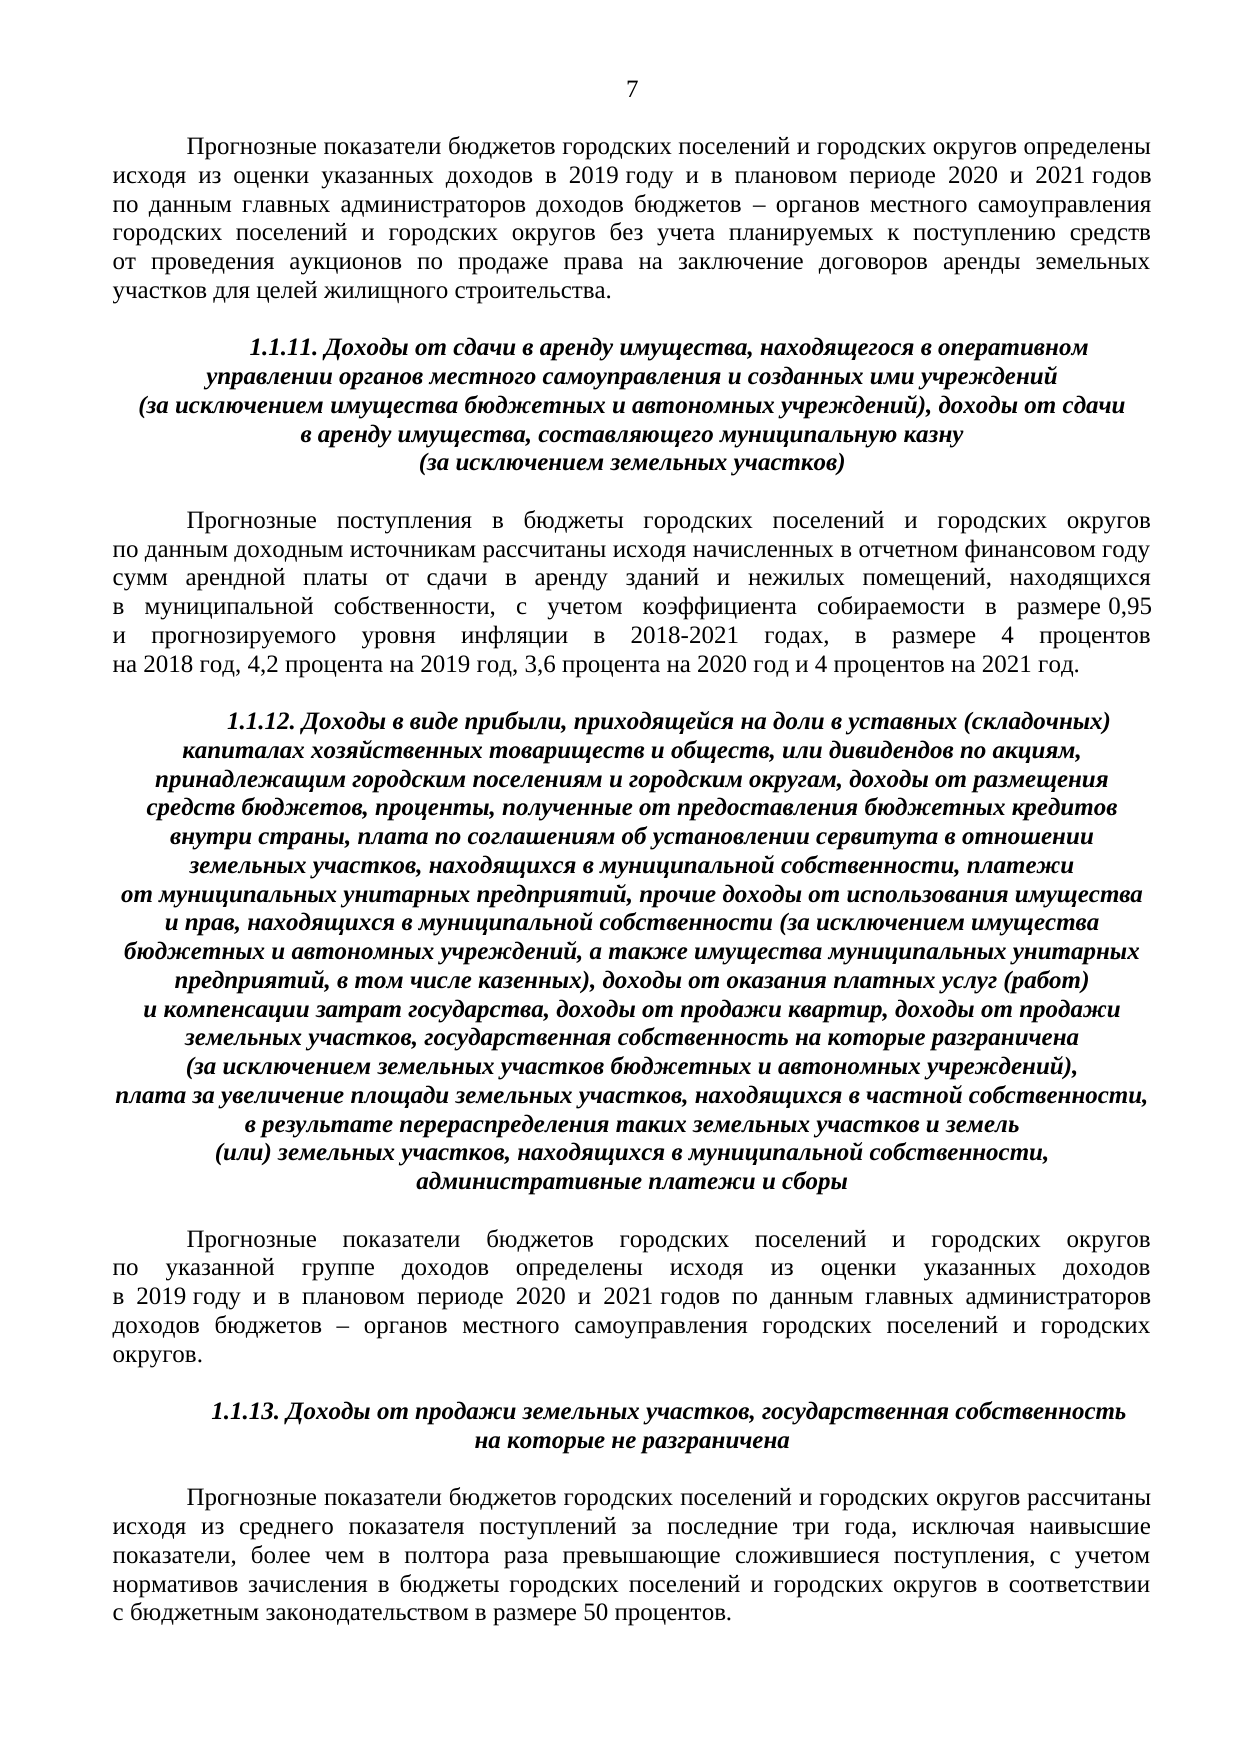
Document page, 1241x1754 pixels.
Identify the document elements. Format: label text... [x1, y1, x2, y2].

text Прогнозные показатели бюджетов городских поселений и городских округов определены исходя из оценки указанных доходов в 2019 году и в плановом периоде 2020 и 2021 годов по данным главных администраторов доходов бюджетов – органов местного самоуправления городских поселений и городских округов без учета планируемых к поступлению средств от проведения аукционов по продаже права на заключение договоров аренды земельных участков для целей жилищного строительства. [112, 131, 1152, 304]
text Прогнозные поступления в бюджеты городских поселений и городских округов по данным доходным источникам рассчитаны исходя начисленных в отчетном финансовом году сумм арендной платы от сдачи в аренду зданий и нежилых помещений, находящихся в муниципальной собственности, с учетом коэффициента собираемости в размере 0,95 и прогнозируемого уровня инфляции в 2018-2021 годах, в размере 4 процентов на 2018 год, 4,2 процента на 2019 год, 3,6 процента на 2020 год и 4 процентов на 2021 год. [112, 505, 1152, 677]
text Прогнозные показатели бюджетов городских поселений и городских округов по указанной группе доходов определены исходя из оценки указанных доходов в 2019 году и в плановом периоде 2020 и 2021 годов по данным главных администраторов доходов бюджетов – органов местного самоуправления городских поселений и городских округов. [112, 1224, 1152, 1367]
text 1.1.13. Доходы от продажи земельных участков, государственная собственность на которые не разграничена [112, 1396, 1152, 1454]
text 1.1.11. Доходы от сдачи в аренду имущества, находящегося в оперативном управлении органов местного самоуправления и созданных ими учреждений (за исключением имущества бюджетных и автономных учреждений), доходы от сдачи в аренду имущества, составляющего муниципальную казну (за исключением земельных участков) [112, 332, 1152, 476]
text Прогнозные показатели бюджетов городских поселений и городских округов рассчитаны исходя из среднего показателя поступлений за последние три года, исключая наивысшие показатели, более чем в полтора раза превышающие сложившиеся поступления, с учетом нормативов зачисления в бюджеты городских поселений и городских округов в соответствии с бюджетным законодательством в размере 50 процентов. [112, 1482, 1152, 1626]
text 1.1.12. Доходы в виде прибыли, приходящейся на доли в уставных (складочных) капиталах хозяйственных товариществ и обществ, или дивидендов по акциям, принадлежащим городским поселениям и городским округам, доходы от размещения средств бюджетов, проценты, полученные от предоставления бюджетных кредитов внутри страны, плата по соглашениям об установлении сервитута в отношении земельных участков, находящихся в муниципальной собственности, платежи от муниципальных унитарных предприятий, прочие доходы от использования имущества и прав, находящихся в муниципальной собственности (за исключением имущества бюджетных и автономных учреждений, а также имущества муниципальных унитарных предприятий, в том числе казенных), доходы от оказания платных услуг (работ) и компенсации затрат государства, доходы от продажи квартир, доходы от продажи земельных участков, государственная собственность на которые разграничена (за исключением земельных участков бюджетных и автономных учреждений), плата за увеличение площади земельных участков, находящихся в частной собственности, в результате перераспределения таких земельных участков и земель (или) земельных участков, находящихся в муниципальной собственности, административные платежи и сборы [112, 706, 1152, 1195]
